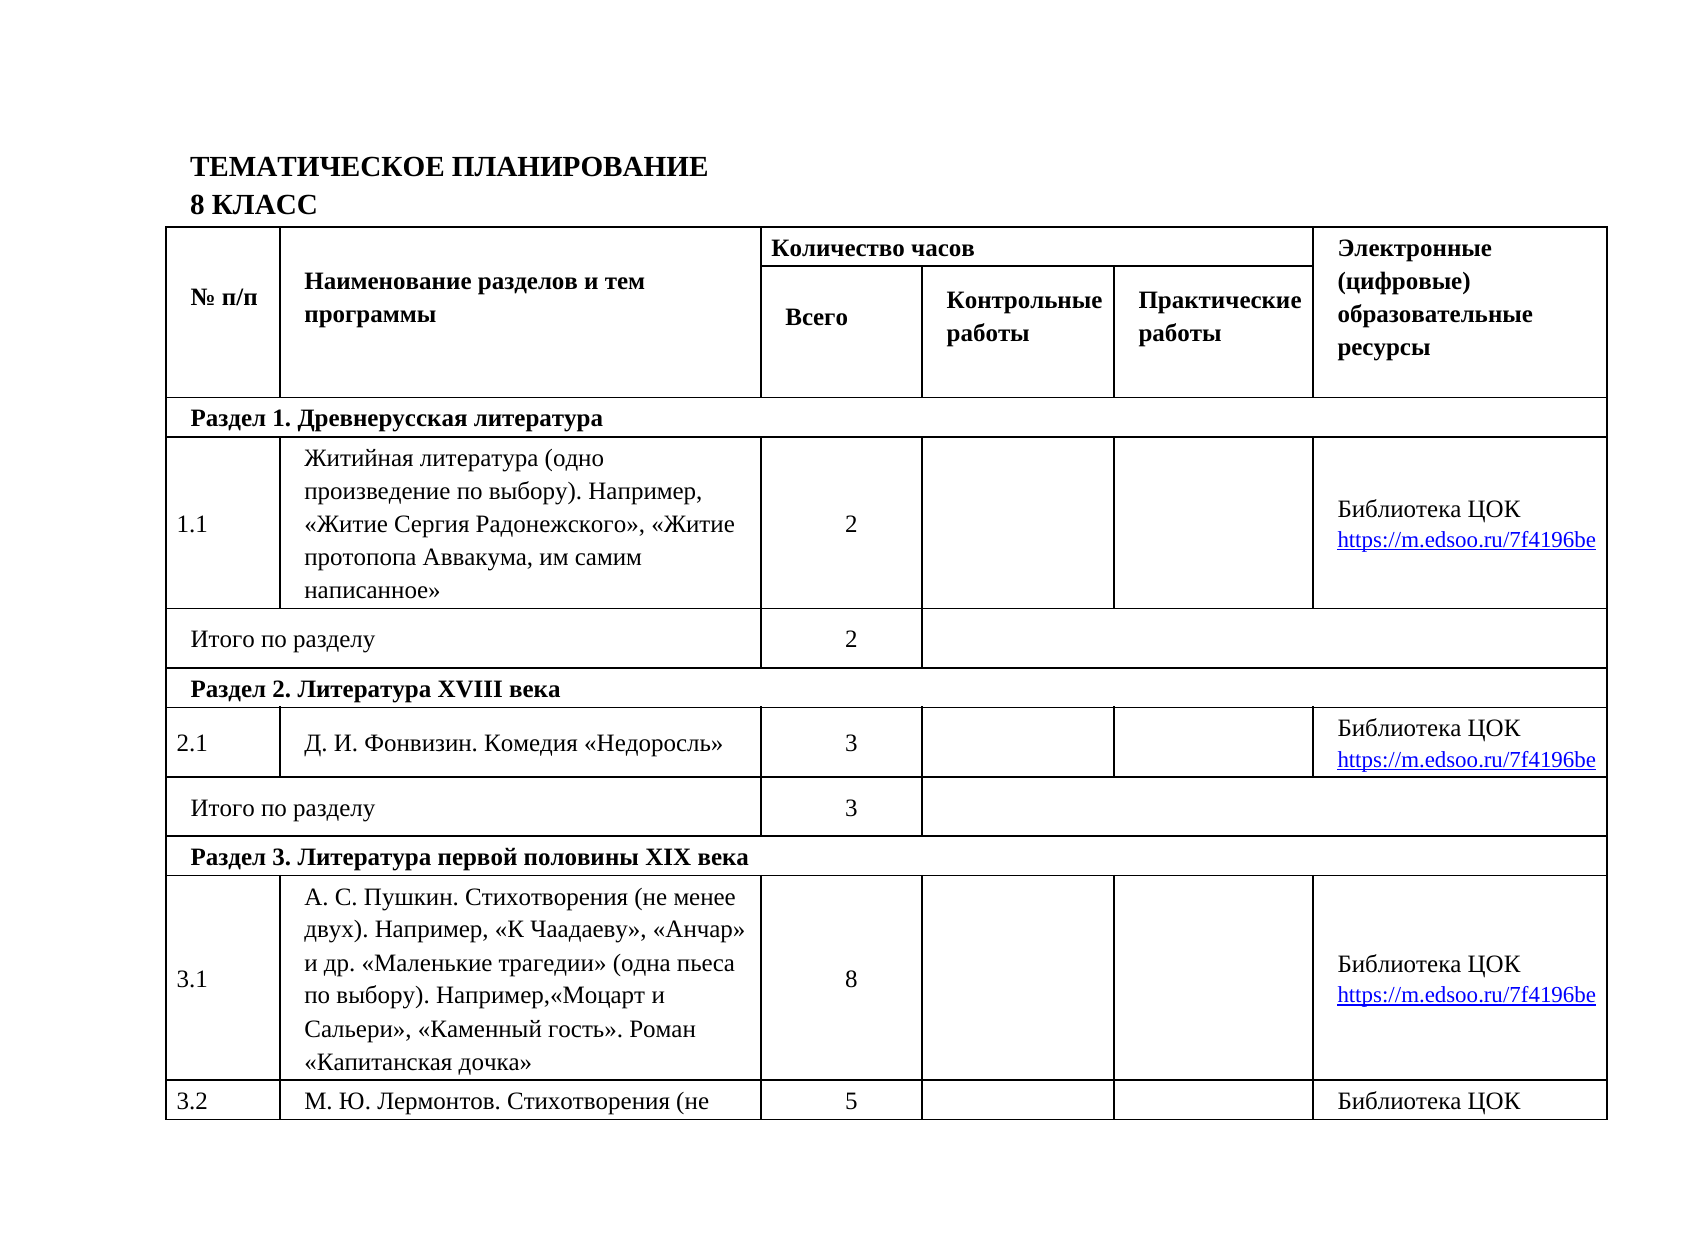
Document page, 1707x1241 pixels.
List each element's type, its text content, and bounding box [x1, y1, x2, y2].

table_header Количество часов [762, 228, 1312, 265]
table_cell Итого по разделу [167, 609, 760, 667]
table_cell 3 [762, 778, 921, 835]
table_cell [1115, 1081, 1312, 1119]
table_cell 3.2 [167, 1081, 279, 1119]
table_cell [923, 438, 1113, 607]
table_cell 2.1 [167, 708, 279, 776]
table_cell 2 [762, 609, 921, 667]
table_cell [1115, 876, 1312, 1079]
table_header Электронные (цифровые) образовательные ресурсы [1314, 228, 1606, 397]
table_cell Практические работы [1115, 267, 1312, 397]
text ТЕМАТИЧЕСКОЕ ПЛАНИРОВАНИЕ [190, 149, 1618, 182]
table_cell Раздел 3. Литература первой половины XIX века [167, 837, 1606, 875]
table_cell [923, 876, 1113, 1079]
table_cell [923, 1081, 1113, 1119]
table_cell 8 [762, 876, 921, 1079]
table_cell Итого по разделу [167, 778, 760, 835]
text 8 КЛАСС [190, 187, 1618, 221]
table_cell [1314, 1081, 1606, 1119]
table_cell Библиотека ЦОК https://m.edsoo.ru/7f4196be [1314, 438, 1606, 607]
table_cell Раздел 2. Литература XVIII века [167, 669, 1606, 706]
table_cell [1115, 438, 1312, 607]
table_cell Д. И. Фонвизин. Комедия «Недоросль» [281, 708, 760, 776]
table_cell Раздел 1. Древнерусская литература [167, 398, 1606, 436]
table_cell [923, 609, 1606, 667]
table_cell Житийная литература (одно произведение по выбору). Например, «Житие Сергия Радонежского», «Житие протопопа Аввакума, им самим написанное» [281, 438, 760, 607]
table_header Наименование разделов и тем программы [281, 228, 760, 397]
table_cell 3.1 [167, 876, 279, 1079]
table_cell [281, 1081, 760, 1119]
table_cell [923, 778, 1606, 835]
table_header № п/п [167, 228, 279, 397]
table_cell Библиотека ЦОК https://m.edsoo.ru/7f4196be [1314, 708, 1606, 776]
table_cell Библиотека ЦОК https://m.edsoo.ru/7f4196be [1314, 876, 1606, 1079]
table_cell [1115, 708, 1312, 776]
table_cell 2 [762, 438, 921, 607]
table_cell А. С. Пушкин. Стихотворения (не менее двух). Например, «К Чаадаеву», «Анчар» и др. «Маленькие трагедии» (одна пьеса по выбору). Например,«Моцарт и Сальери», «Каменный гость». Роман «Капитанская дочка» [281, 876, 760, 1079]
table_cell [923, 708, 1113, 776]
table_cell 5 [762, 1081, 921, 1119]
table_cell Всего [762, 267, 921, 397]
table_cell 1.1 [167, 438, 279, 607]
table_cell 3 [762, 708, 921, 776]
table_cell Контрольные работы [923, 267, 1113, 397]
